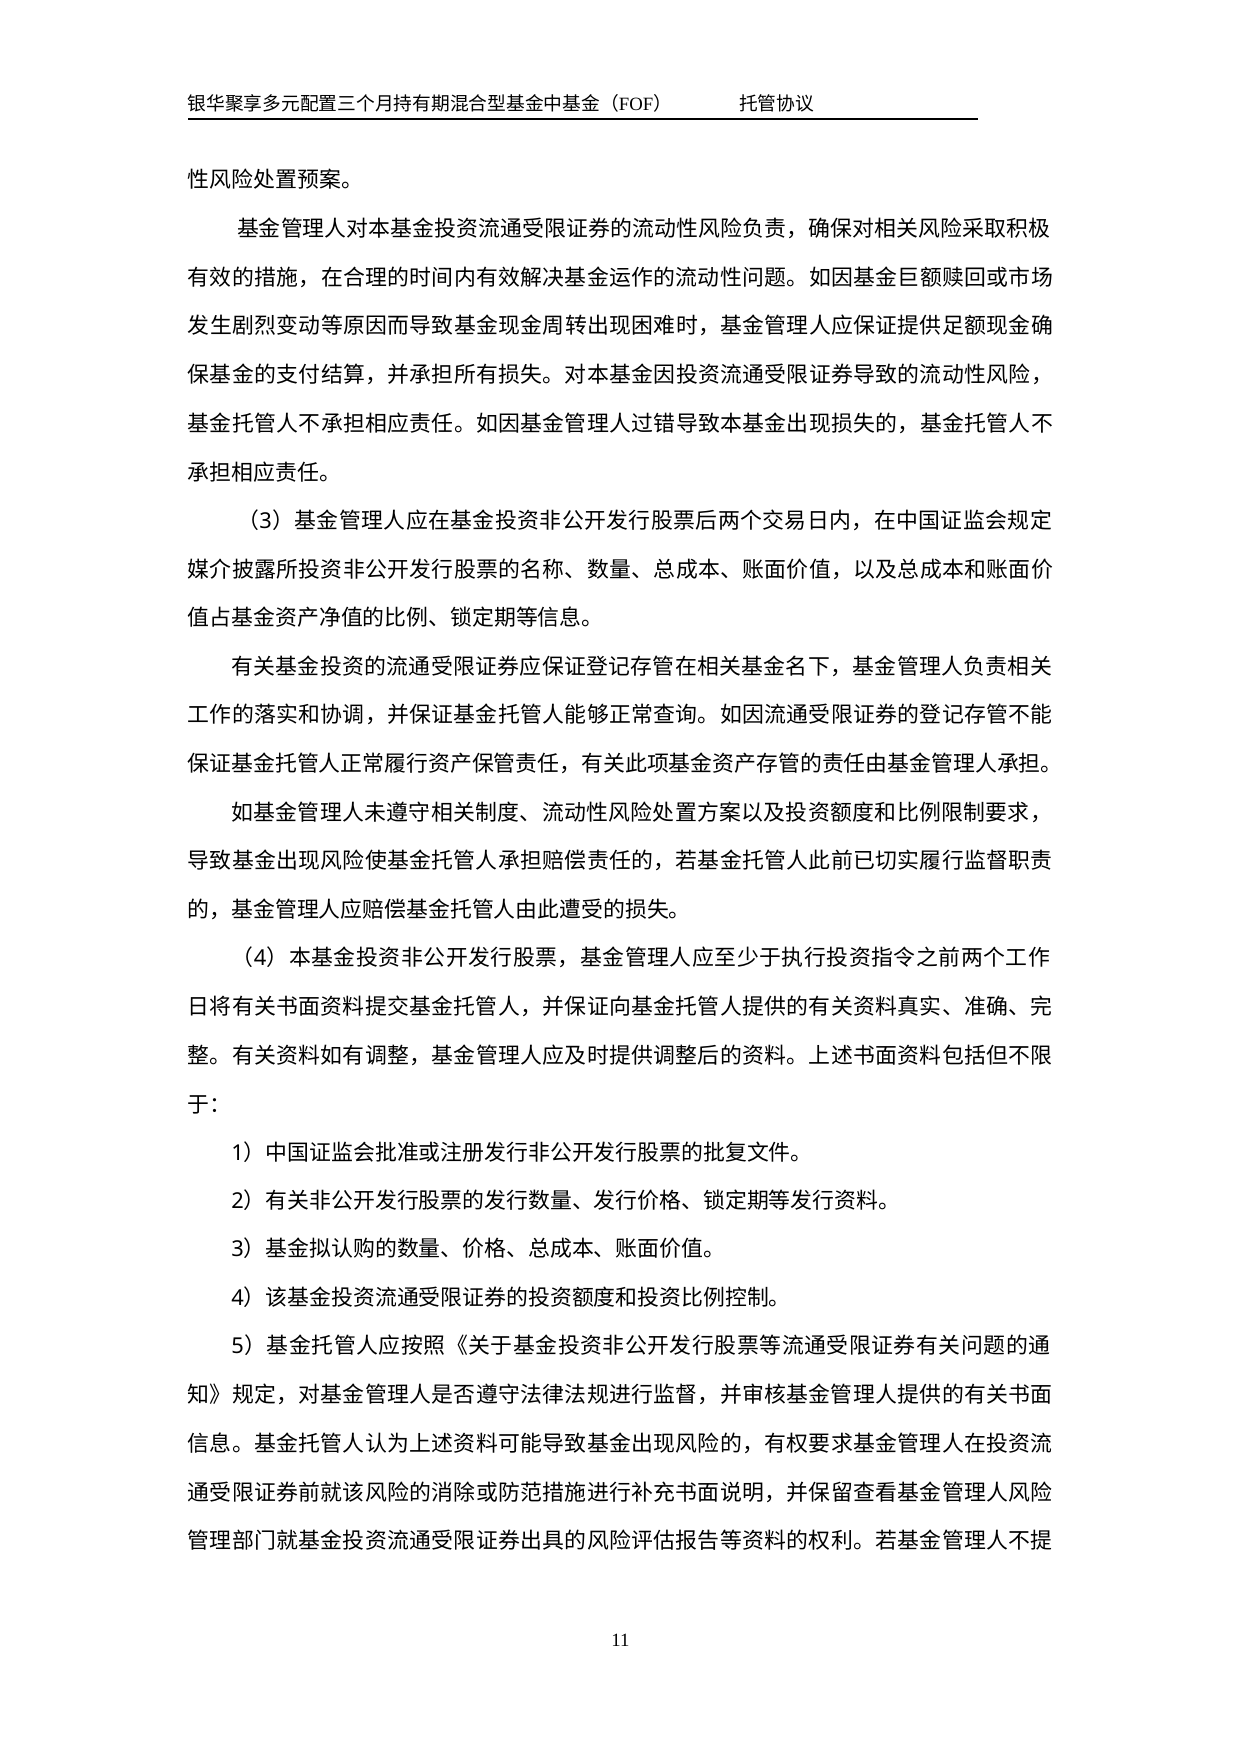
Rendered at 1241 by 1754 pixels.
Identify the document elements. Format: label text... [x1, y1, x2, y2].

text 有关基金投资的流通受限证券应保证登记存管在相关基金名下，基金管理人负责相关工作的落实和协调，并保证基金托管人能够正常查询。如因流通受限证券的登记存管不能保证基金托管人正常履行资产保管责任，有关此项基金资产存管的责任由基金管理人承担。 [187, 648, 1053, 778]
text 4）该基金投资流通受限证券的投资额度和投资比例控制。 [187, 1279, 1053, 1312]
text （4）本基金投资非公开发行股票，基金管理人应至少于执行投资指令之前两个工作日将有关书面资料提交基金托管人，并保证向基金托管人提供的有关资料真实、准确、完整。有关资料如有调整，基金管理人应及时提供调整后的资料。上述书面资料包括但不限于： [187, 940, 1053, 1119]
text 1）中国证监会批准或注册发行非公开发行股票的批复文件。 [187, 1134, 1053, 1167]
text 3）基金拟认购的数量、价格、总成本、账面价值。 [187, 1231, 1053, 1264]
text 基金管理人对本基金投资流通受限证券的流动性风险负责，确保对相关风险采取积极有效的措施，在合理的时间内有效解决基金运作的流动性问题。如因基金巨额赎回或市场发生剧烈变动等原因而导致基金现金周转出现困难时，基金管理人应保证提供足额现金确保基金的支付结算，并承担所有损失。对本基金因投资流通受限证券导致的流动性风险，基金托管人不承担相应责任。如因基金管理人过错导致本基金出现损失的，基金托管人不承担相应责任。 [188, 210, 1053, 487]
text 2）有关非公开发行股票的发行数量、发行价格、锁定期等发行资料。 [187, 1183, 1053, 1215]
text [187, 1328, 1053, 1555]
text （3）基金管理人应在基金投资非公开发行股票后两个交易日内，在中国证监会规定媒介披露所投资非公开发行股票的名称、数量、总成本、账面价值，以及总成本和账面价值占基金资产净值的比例、锁定期等信息。 [188, 502, 1053, 632]
text 如基金管理人未遵守相关制度、流动性风险处置方案以及投资额度和比例限制要求，导致基金出现风险使基金托管人承担赔偿责任的，若基金托管人此前已切实履行监督职责的，基金管理人应赔偿基金托管人由此遭受的损失。 [187, 794, 1053, 924]
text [188, 162, 1053, 194]
